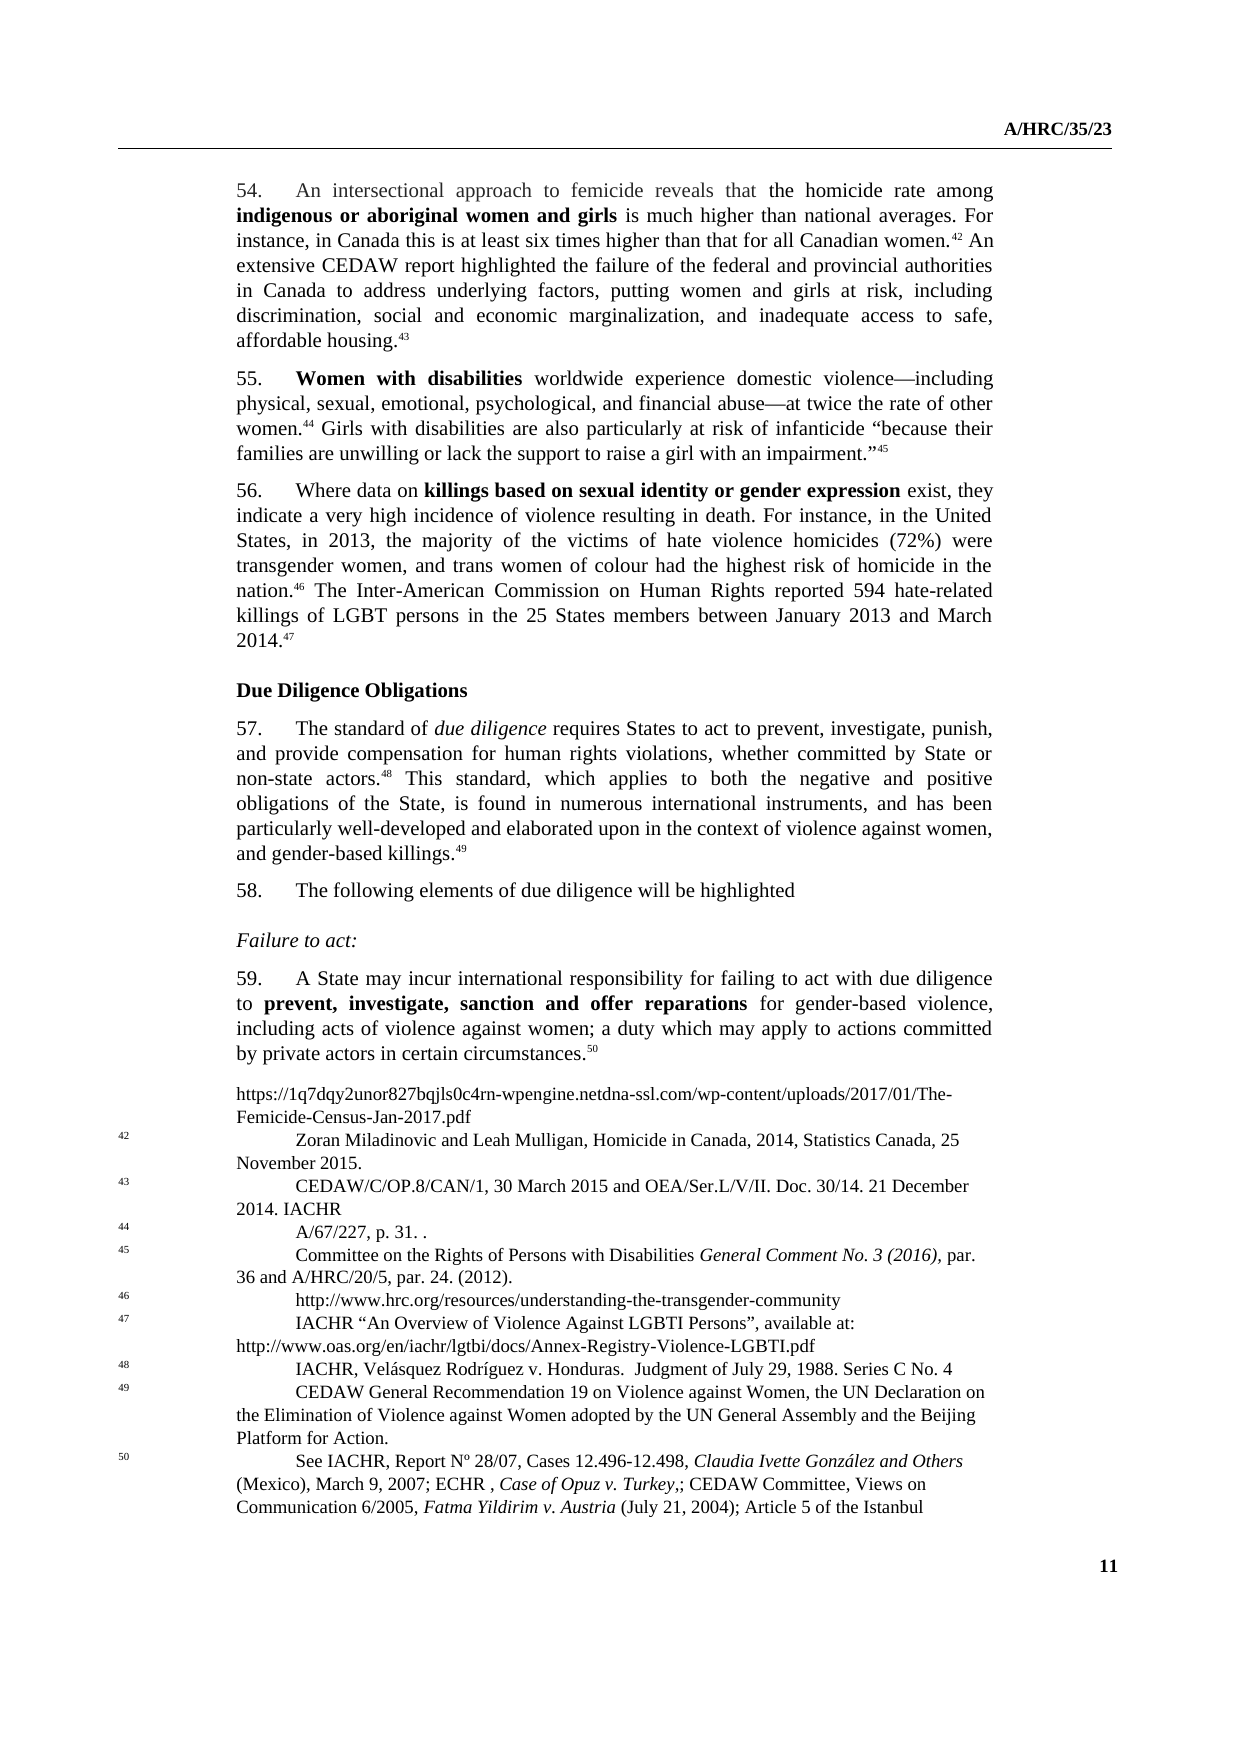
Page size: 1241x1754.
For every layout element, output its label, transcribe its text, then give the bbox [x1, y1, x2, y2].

text 54. An intersectional approach to femicide reveals that the homicide rate among indigenous or aboriginal women and girls is much higher than national averages. For instance, in Canada this is at least six times higher than that for all Canadian women. An extensive CEDAW report highlighted the failure of the federal and provincial authorities in Canada to address underlying factors, putting women and girls at risk, including discrimination, social and economic marginalization, and inadequate access to safe, affordable housing. [236, 177, 994, 352]
text 58. The following elements of due diligence will be highlighted [236, 877, 994, 902]
text Failure to act: [118, 927, 994, 952]
text Due Diligence Obligations [118, 677, 994, 702]
text 59. A State may incur international responsibility for failing to act with due diligence to prevent, investigate, sanction and offer reparations for gender-based violence, including acts of violence against women; a duty which may apply to actions committed by private actors in certain circumstances. [236, 965, 994, 1065]
text 57. The standard of due diligence requires States to act to prevent, investigate, punish, and provide compensation for human rights violations, whether committed by State or non-state actors. This standard, which applies to both the negative and positive obligations of the State, is found in numerous international instruments, and has been particularly well-developed and elaborated upon in the context of violence against women, and gender-based killings. [236, 715, 994, 865]
text 55. Women with disabilities worldwide experience domestic violence—including physical, sexual, emotional, psychological, and financial abuse—at twice the rate of other women. Girls with disabilities are also particularly at risk of infanticide “because their families are unwilling or lack the support to raise a girl with an impairment.” [236, 365, 994, 465]
text 56. Where data on killings based on sexual identity or gender expression exist, they indicate a very high incidence of violence resulting in death. For instance, in the United States, in 2013, the majority of the victims of hate violence homicides (72%) were transgender women, and trans women of colour had the highest risk of homicide in the nation. The Inter-American Commission on Human Rights reported 594 hate-related killings of LGBT persons in the 25 States members between January 2013 and March 2014. [236, 477, 994, 652]
